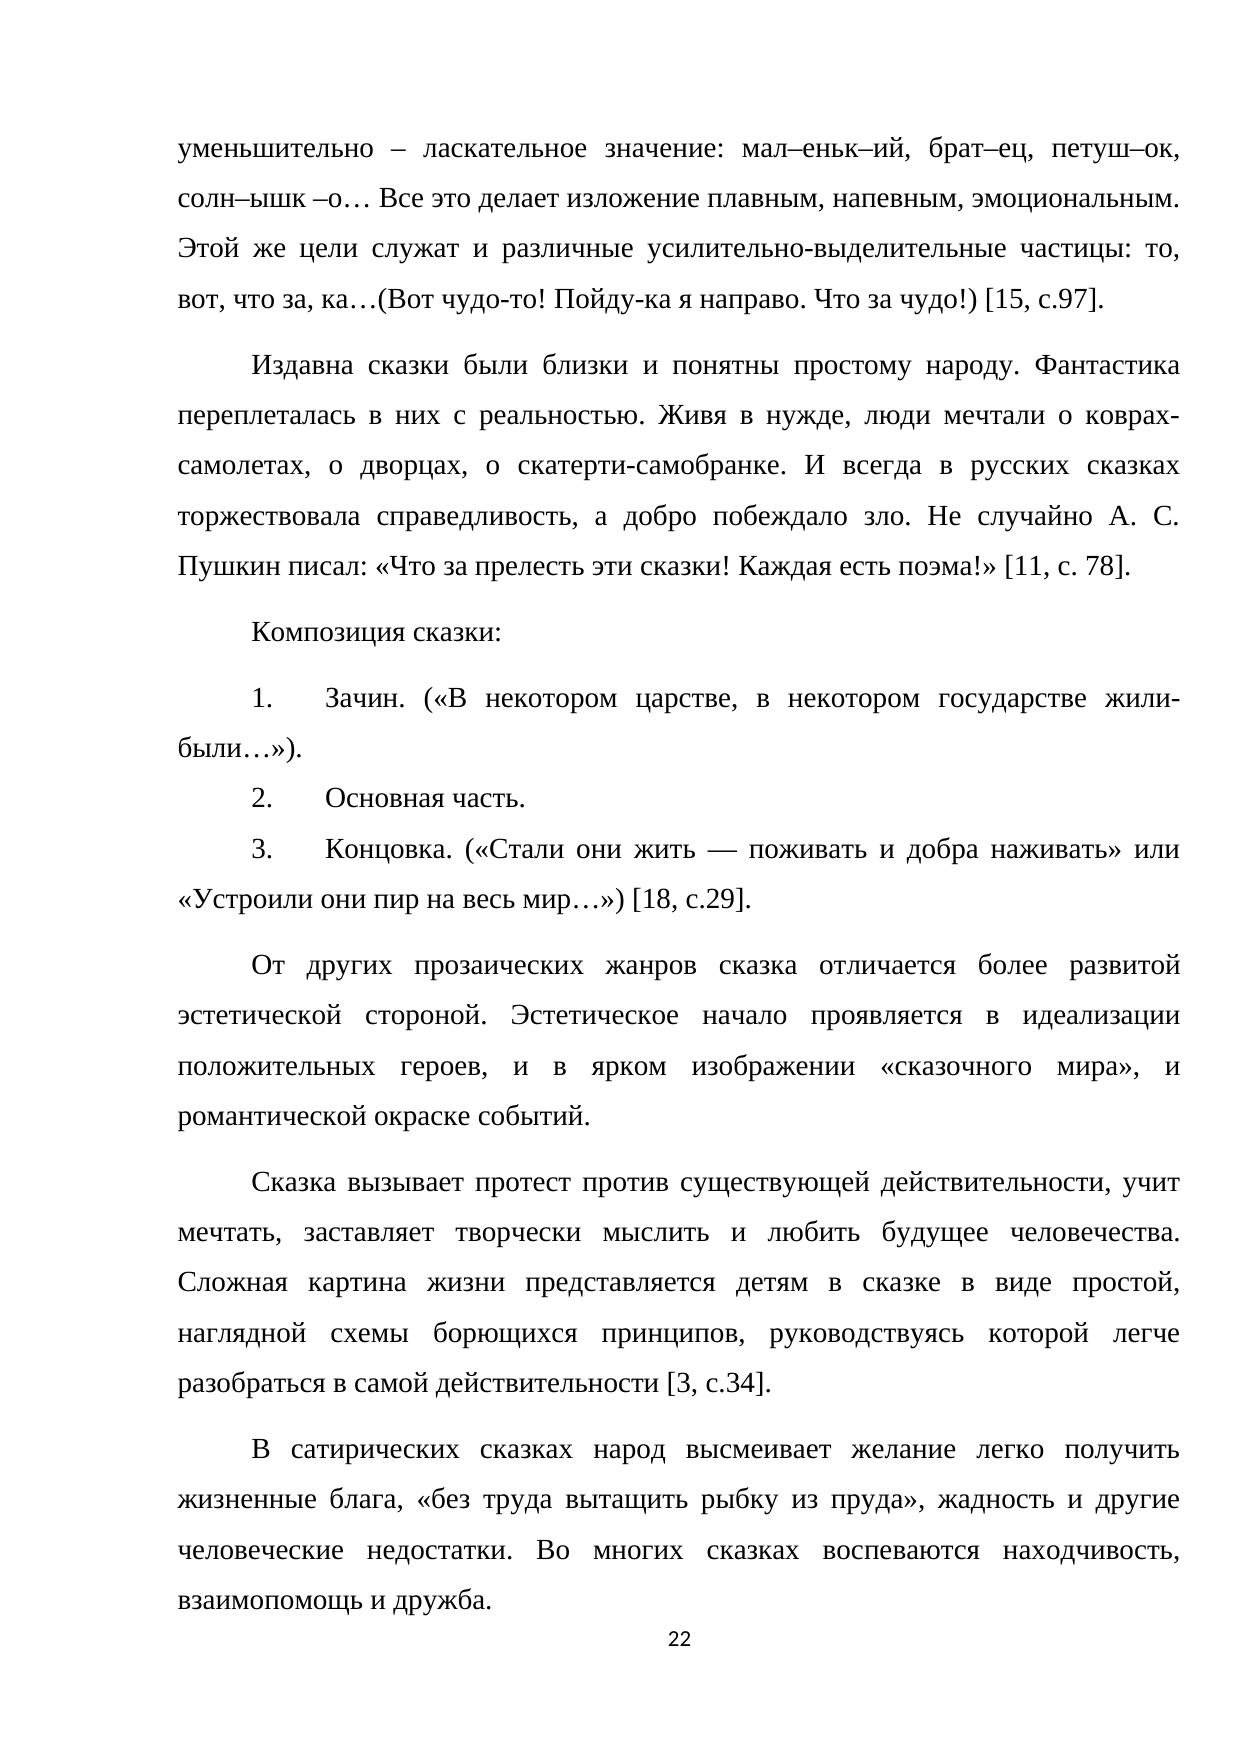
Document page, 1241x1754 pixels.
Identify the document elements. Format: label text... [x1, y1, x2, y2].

text Издавна сказки были близки и понятны простому народу. Фантастика переплеталась в них с реальностью. Живя в нужде, люди мечтали о коврах-самолетах, о дворцах, о скатерти-самобранке. И всегда в русских сказках торжествовала справедливость, а добро побеждало зло. Не случайно А. С. Пушкин писал: «Что за прелесть эти сказки! Каждая есть поэма!» [11, с. 78]. [177, 347, 1181, 582]
text Сказка вызывает протест против существующей действительности, учит мечтать, заставляет творчески мыслить и любить будущее человечества. Сложная картина жизни представляется детям в сказке в виде простой, наглядной схемы борющихся принципов, руководствуясь которой легче разобраться в самой действительности [3, с.34]. [177, 1164, 1181, 1399]
text В сатирических сказках народ высмеивает желание легко получить жизненные блага, «без труда вытащить рыбку из пруда», жадность и другие человеческие недостатки. Во многих сказках воспеваются находчивость, взаимопомощь и дружба. [177, 1431, 1181, 1616]
list Зачин. («В некотором царстве, в некотором государстве жили-были…»). [177, 680, 1181, 764]
text От других прозаических жанров сказка отличается более развитой эстетической стороной. Эстетическое начало проявляется в идеализации положительных героев, и в ярком изображении «сказочного мира», и романтической окраске событий. [177, 947, 1181, 1132]
list Основная часть. [177, 781, 1181, 814]
text Композиция сказки: [177, 614, 1181, 647]
list Концовка. («Стали они жить — поживать и добра наживать» или «Устроили они пир на весь мир…») [18, с.29]. [177, 831, 1181, 915]
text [177, 130, 1181, 314]
